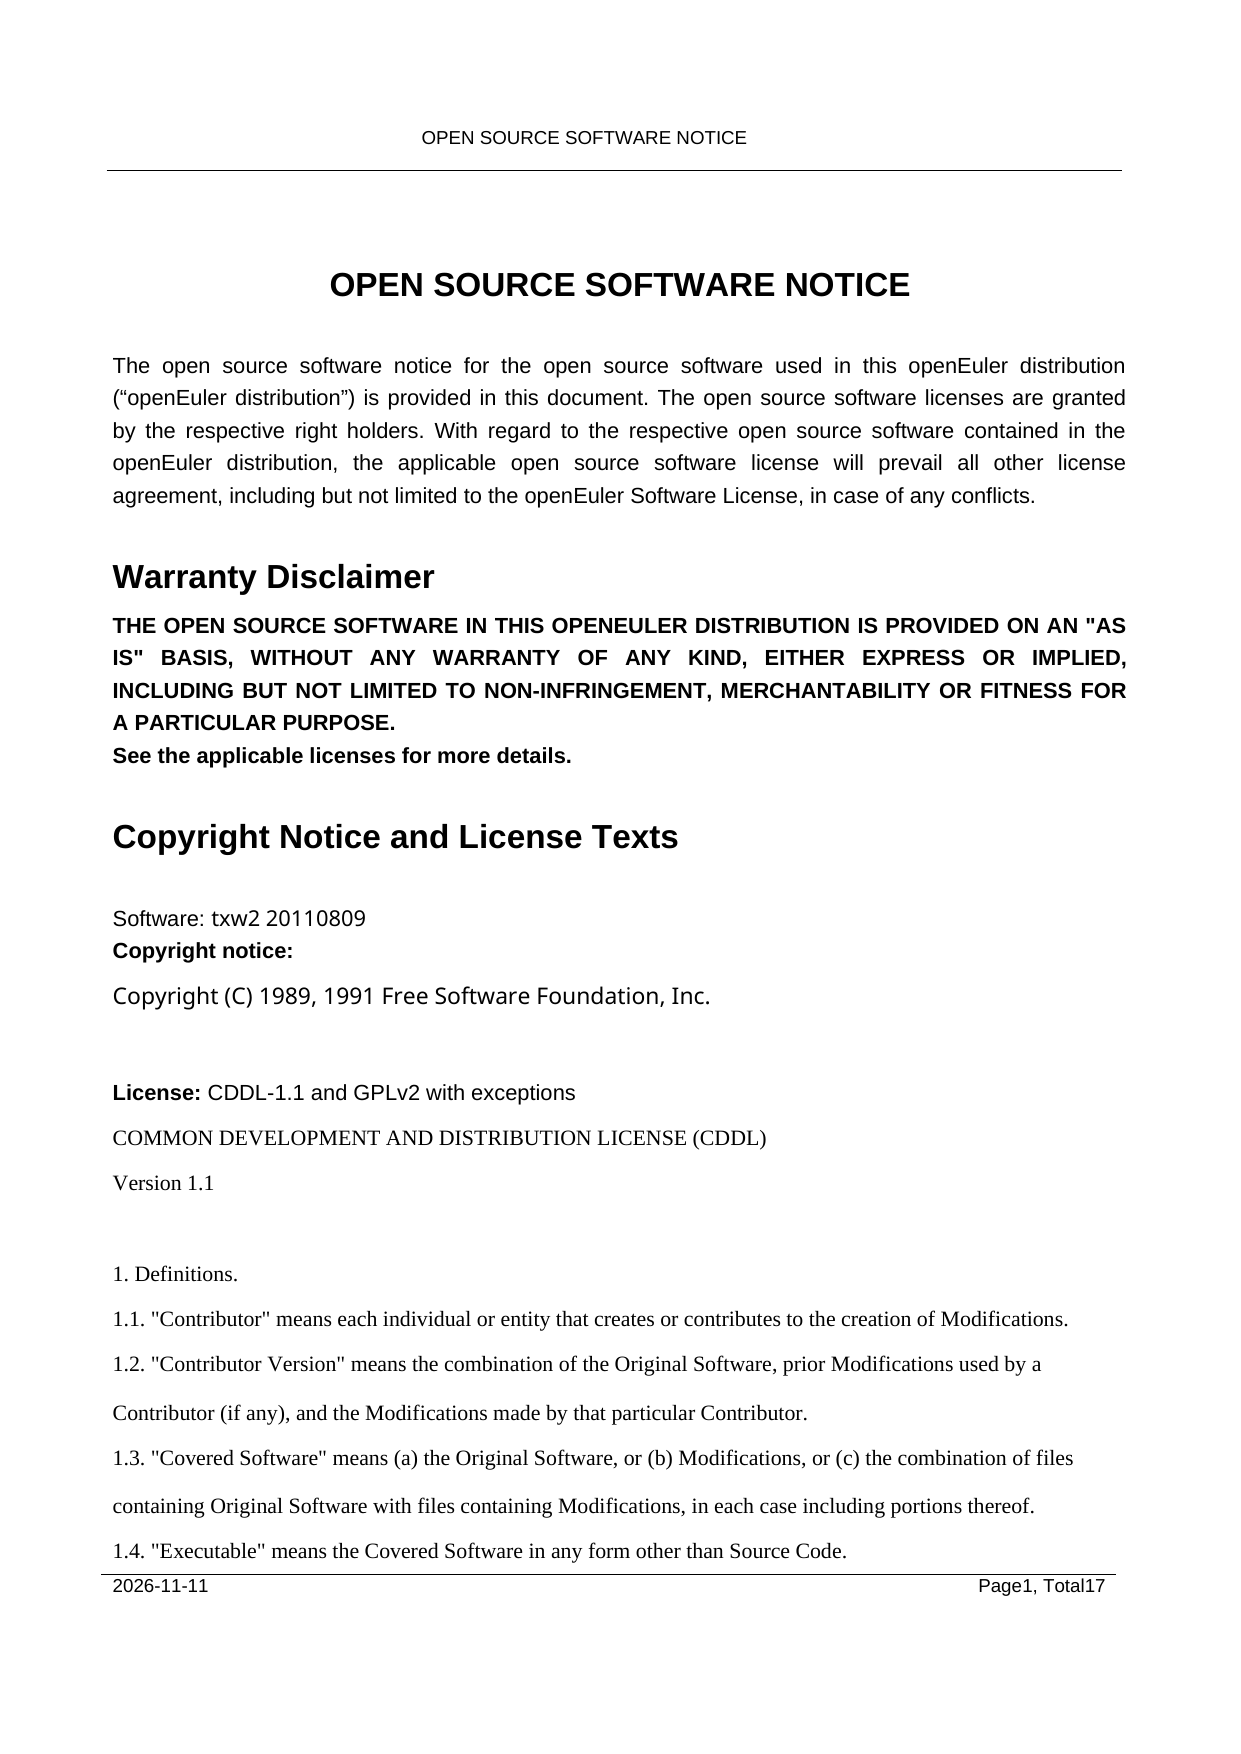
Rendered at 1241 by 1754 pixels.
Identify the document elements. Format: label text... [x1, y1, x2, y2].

text Software: txw2 20110809 [112, 901, 1128, 934]
text 1. Definitions. [112, 1257, 1128, 1289]
text License: CDDL-1.1 and GPLv2 with exceptions [112, 1077, 1128, 1109]
text 1.4. "Executable" means the Covered Software in any form other than Source Code. [112, 1535, 1128, 1567]
text Copyright notice: [112, 934, 1128, 966]
text Copyright Notice and License Texts [112, 804, 1128, 869]
text The open source software notice for the open source software used in this openEuler distribution (“openEuler distribution”) is provided in this document. The open source software licenses are granted by the respective right holders. With regard to the respective open source software contained in the openEuler distribution, the applicable open source software license will prevail all other license agreement, including but not limited to the openEuler Software License, in case of any conflicts. [112, 349, 1128, 511]
text THE OPEN SOURCE SOFTWARE IN THIS OPENEULER DISTRIBUTION IS PROVIDED ON AN "AS IS" BASIS, WITHOUT ANY WARRANTY OF ANY KIND, EITHER EXPRESS OR IMPLIED, INCLUDING BUT NOT LIMITED TO NON-INFRINGEMENT, MERCHANTABILITY OR FITNESS FOR A PARTICULAR PURPOSE. See the applicable licenses for more details. [112, 609, 1128, 771]
text COMMON DEVELOPMENT AND DISTRIBUTION LICENSE (CDDL) [112, 1122, 1128, 1154]
text Copyright (C) 1989, 1991 Free Software Foundation, Inc. [112, 979, 1128, 1060]
text 1.3. "Covered Software" means (a) the Original Software, or (b) Modifications, or (c) the combination of files containing Original Software with files containing Modifications, in each case including portions thereof. [112, 1441, 1128, 1522]
text Version 1.1 [112, 1167, 1128, 1199]
text Warranty Disclaimer [112, 544, 1128, 609]
text 1.1. "Contributor" means each individual or entity that creates or contributes to the creation of Modifications. [112, 1302, 1128, 1334]
text 1.2. "Contributor Version" means the combination of the Original Software, prior Modifications used by a Contributor (if any), and the Modifications made by that particular Contributor. [112, 1347, 1128, 1428]
text OPEN SOURCE SOFTWARE NOTICE [112, 251, 1128, 316]
